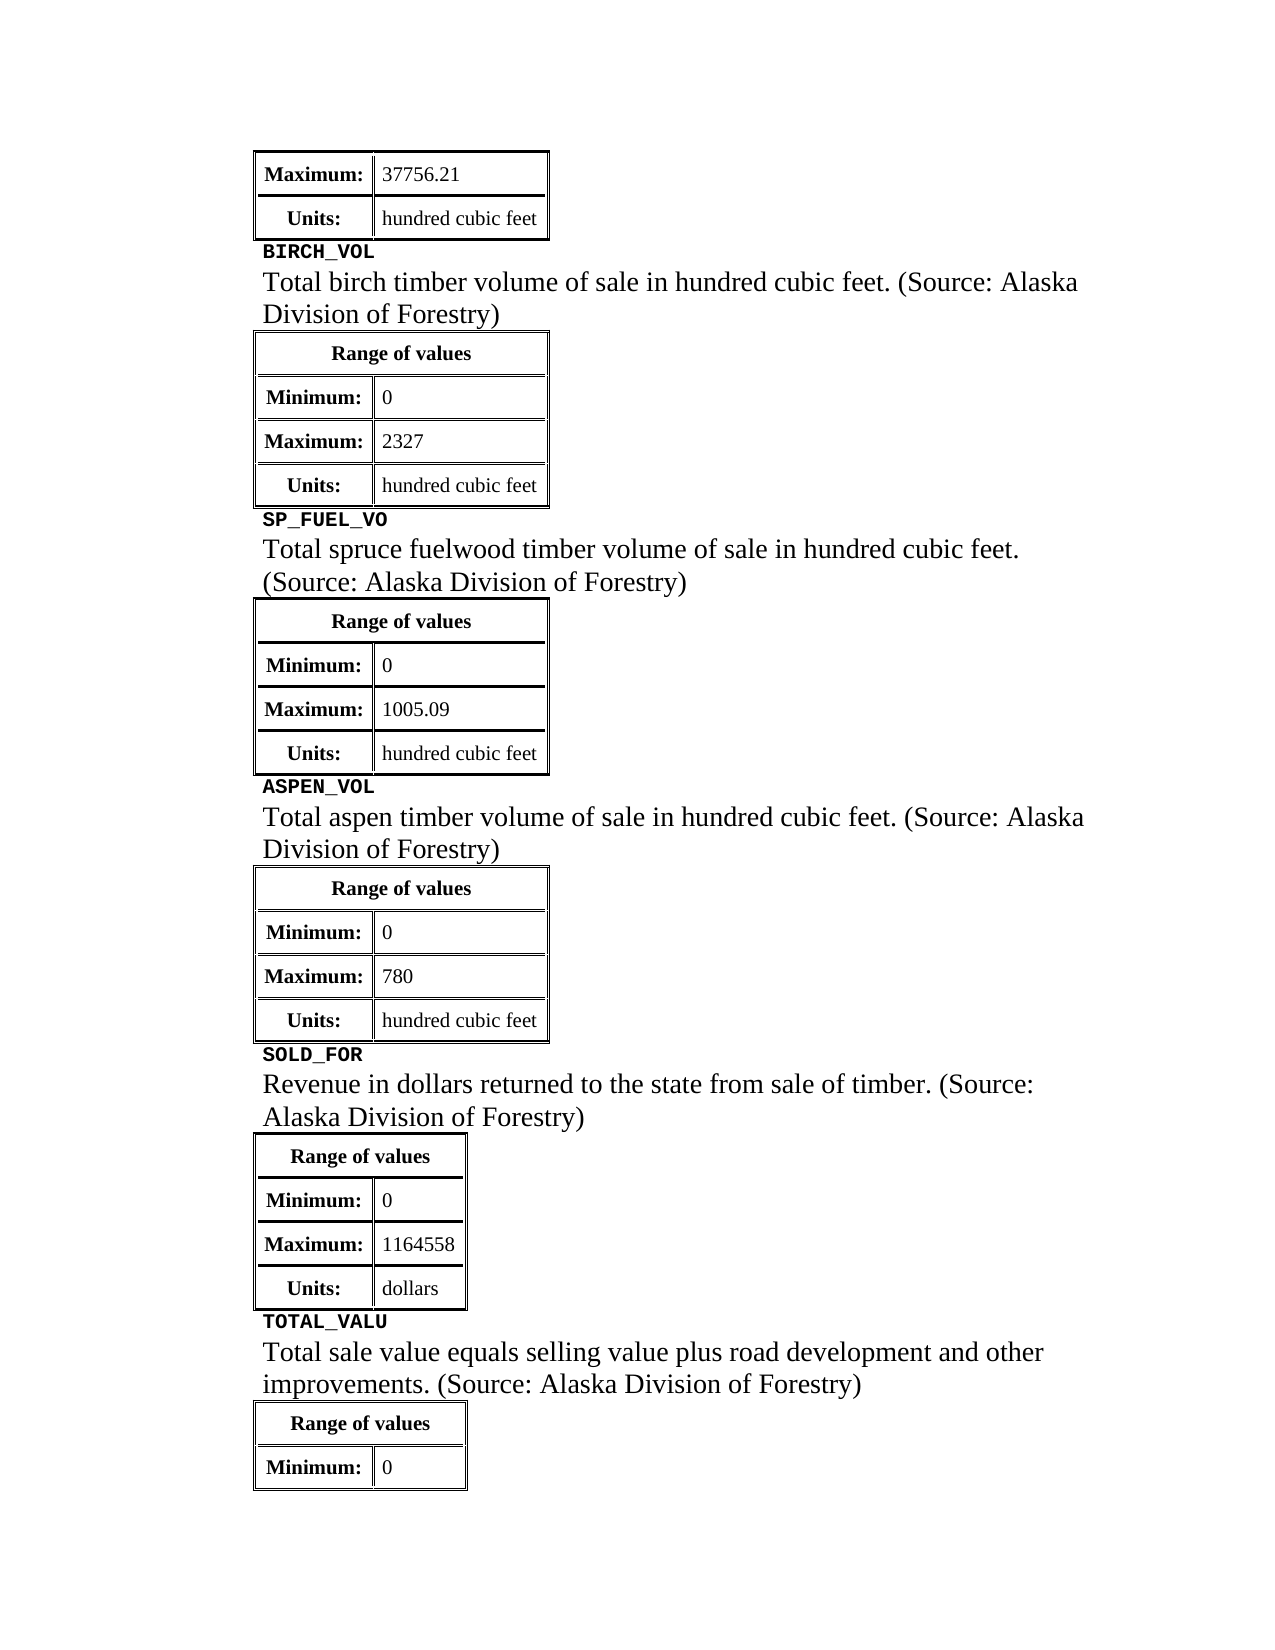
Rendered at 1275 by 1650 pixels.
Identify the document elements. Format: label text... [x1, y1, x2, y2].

table_cell 0 [375, 374, 547, 417]
table_cell 0 [374, 1444, 465, 1487]
table_cell Maximum: [256, 153, 373, 194]
text SOLD_FOR [262, 1044, 1087, 1067]
table_cell Minimum: [256, 374, 372, 417]
text SP_FUEL_VO [262, 509, 1087, 532]
table_header Range of values [256, 868, 547, 908]
text Revenue in dollars returned to the state from sale of timber. (Source: Alaska Division of Forestry) [262, 1067, 1087, 1132]
table_cell Units: [256, 1264, 373, 1308]
table_cell Maximum: [256, 685, 372, 729]
table_cell Units: [256, 461, 373, 505]
table_cell 780 [375, 953, 547, 996]
text Total aspen timber volume of sale in hundred cubic feet. (Source: Alaska Division of Forestry) [262, 800, 1087, 864]
table_cell 2327 [375, 418, 547, 461]
table_cell Maximum: [256, 953, 372, 996]
table_cell 37756.21 [374, 153, 547, 194]
table_cell hundred cubic feet [374, 461, 547, 505]
table_cell Units: [256, 996, 373, 1040]
table_cell 0 [375, 641, 547, 685]
text Total birch timber volume of sale in hundred cubic feet. (Source: Alaska Division of Forestry) [262, 265, 1087, 329]
table_cell 1164558 [375, 1220, 465, 1264]
table_cell 0 [375, 1176, 465, 1220]
table_cell Units: [256, 729, 373, 773]
table_cell hundred cubic feet [374, 194, 547, 238]
text TOTAL_VALU [262, 1311, 1087, 1335]
table_cell Minimum: [256, 641, 372, 685]
table_header Range of values [256, 1135, 465, 1176]
text ASPEN_VOL [262, 776, 1087, 800]
table_cell hundred cubic feet [374, 729, 547, 773]
table_cell Maximum: [256, 418, 372, 461]
table_header Range of values [256, 600, 547, 641]
table_cell 0 [375, 909, 547, 952]
table_cell Maximum: [256, 1220, 372, 1264]
table_cell Units: [256, 194, 373, 238]
text Total spruce fuelwood timber volume of sale in hundred cubic feet. (Source: Alaska Division of Forestry) [262, 532, 1087, 597]
table_cell 1005.09 [375, 685, 547, 729]
table_cell hundred cubic feet [374, 996, 547, 1040]
table_cell Minimum: [256, 909, 372, 952]
text BIRCH_VOL [262, 241, 1087, 265]
table_cell Minimum: [256, 1176, 372, 1220]
table_cell dollars [374, 1264, 465, 1308]
table_header Range of values [256, 333, 547, 373]
table_header Range of values [256, 1403, 465, 1443]
text Total sale value equals selling value plus road development and other improvements. (Source: Alaska Division of Forestry) [262, 1335, 1087, 1399]
table_cell Minimum: [256, 1444, 373, 1487]
